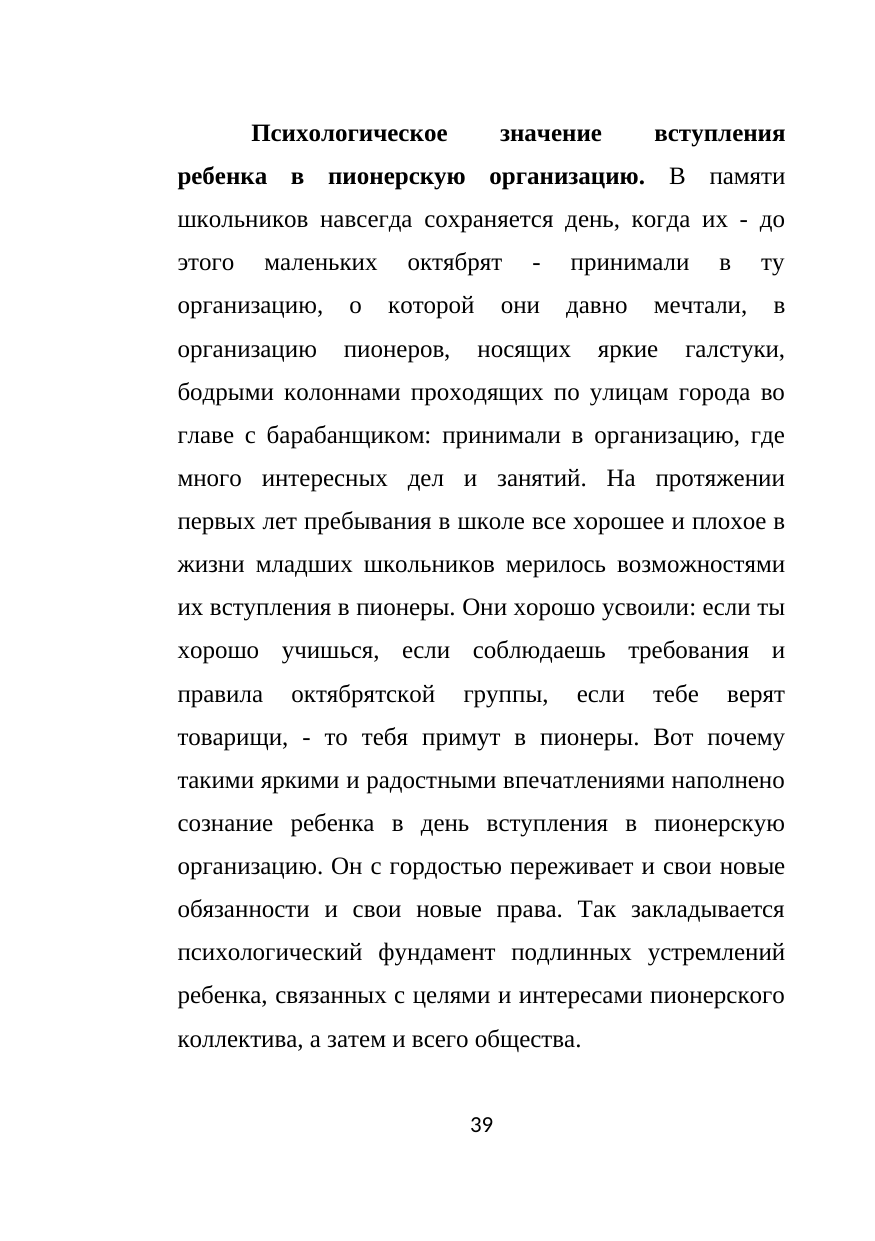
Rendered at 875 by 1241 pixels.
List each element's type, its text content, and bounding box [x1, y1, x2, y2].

text Психологическое значение вступления ребенка в пионерскую организацию. В памяти школьников навсегда сохраняется день, когда их - до этого маленьких октябрят - принимали в ту организацию, о которой они давно мечтали, в организацию пионеров, носящих яркие галстуки, бодрыми колоннами проходящих по улицам города во главе с барабанщиком: принимали в организацию, где много интересных дел и занятий. На протяжении первых лет пребывания в школе все хорошее и плохое в жизни младших школьников мерилось возможностями их вступления в пионеры. Они хорошо усвоили: если ты хорошо учишься, если соблюдаешь требования и правила октябрятской группы, если тебе верят товарищи, - то тебя примут в пионеры. Вот почему такими яркими и радостными впечатлениями наполнено сознание ребенка в день вступления в пионерскую организацию. Он с гордостью переживает и свои новые обязанности и свои новые права. Так закладывается психологический фундамент подлинных устремлений ребенка, связанных с целями и интересами пионерского коллектива, а затем и всего общества. [177, 118, 786, 1052]
